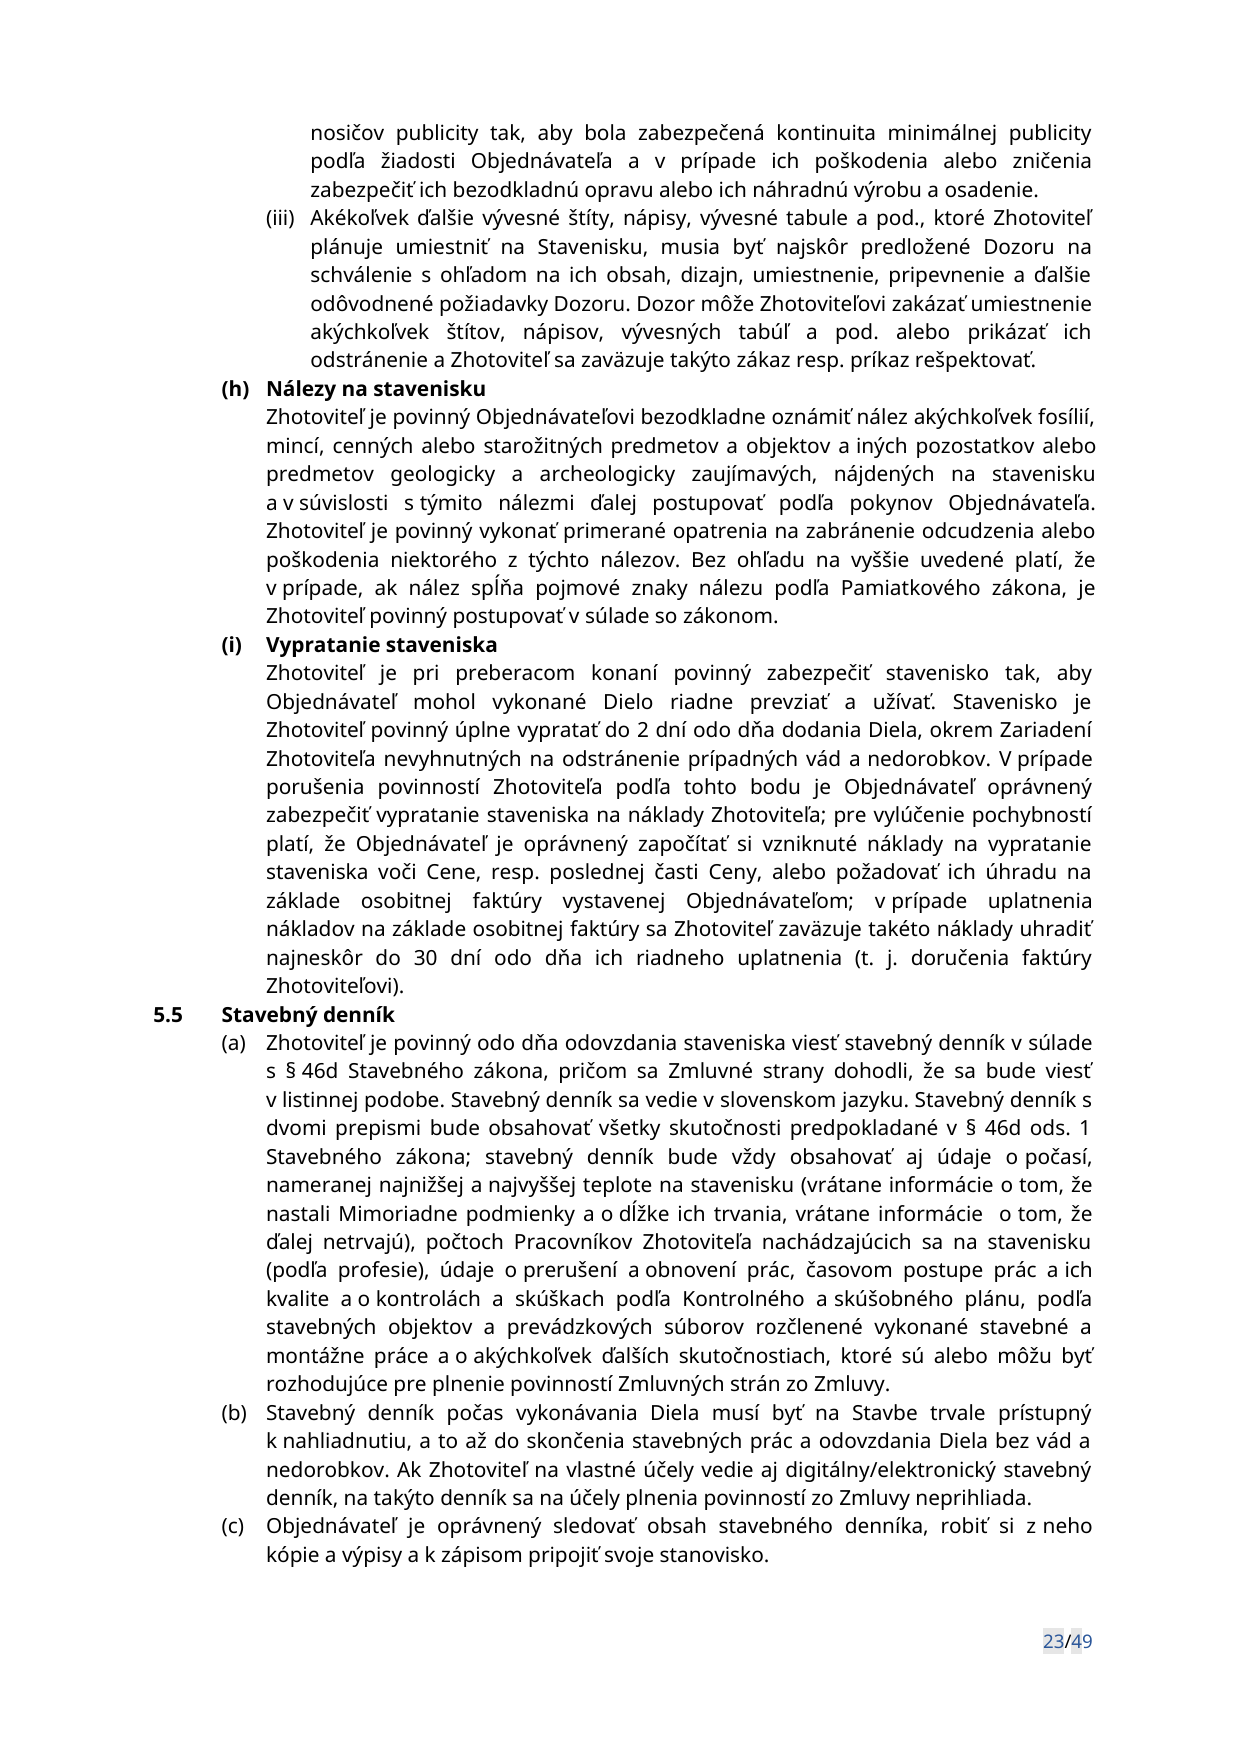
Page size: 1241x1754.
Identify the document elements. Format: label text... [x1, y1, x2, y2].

text 5.5 Stavebný denník [148, 1000, 1093, 1028]
text (iii) Akékoľvek ďalšie vývesné štíty, nápisy, vývesné tabule a pod., ktoré Zhotoviteľ plánuje umiestniť na Stavenisku, musia byť najskôr predložené Dozoru na schválenie s ohľadom na ich obsah, dizajn, umiestnenie, pripevnenie a ďalšie odôvodnené požiadavky Dozoru. Dozor môže Zhotoviteľovi zakázať umiestnenie akýchkoľvek štítov, nápisov, vývesných tabúľ a pod. alebo prikázať ich odstránenie a Zhotoviteľ sa zaväzuje takýto zákaz resp. príkaz rešpektovať. [266, 203, 1093, 374]
text (i) Vypratanie staveniska [221, 630, 1096, 658]
text Zhotoviteľ je povinný Objednávateľovi bezodkladne oznámiť nález akýchkoľvek fosílií, mincí, cenných alebo starožitných predmetov a objektov a iných pozostatkov alebo predmetov geologicky a archeologicky zaujímavých, nájdených na stavenisku a v súvislosti s týmito nálezmi ďalej postupovať podľa pokynov Objednávateľa. Zhotoviteľ je povinný vykonať primerané opatrenia na zabránenie odcudzenia alebo poškodenia niektorého z týchto nálezov. Bez ohľadu na vyššie uvedené platí, že v prípade, ak nález spĺňa pojmové znaky nálezu podľa Pamiatkového zákona, je Zhotoviteľ povinný postupovať v súlade so zákonom. [221, 402, 1096, 630]
text Zhotoviteľ je pri preberacom konaní povinný zabezpečiť stavenisko tak, aby Objednávateľ mohol vykonané Dielo riadne prevziať a užívať. Stavenisko je Zhotoviteľ povinný úplne vypratať do 2 dní odo dňa dodania Diela, okrem Zariadení Zhotoviteľa nevyhnutných na odstránenie prípadných vád a nedorobkov. V prípade porušenia povinností Zhotoviteľa podľa tohto bodu je Objednávateľ oprávnený zabezpečiť vypratanie staveniska na náklady Zhotoviteľa; pre vylúčenie pochybností platí, že Objednávateľ je oprávnený započítať si vzniknuté náklady na vypratanie staveniska voči Cene, resp. poslednej časti Ceny, alebo požadovať ich úhradu na základe osobitnej faktúry vystavenej Objednávateľom; v prípade uplatnenia nákladov na základe osobitnej faktúry sa Zhotoviteľ zaväzuje takéto náklady uhradiť najneskôr do 30 dní odo dňa ich riadneho uplatnenia (t. j. doručenia faktúry Zhotoviteľovi). [221, 658, 1093, 1000]
text (c) Objednávateľ je oprávnený sledovať obsah stavebného denníka, robiť si z neho kópie a výpisy a k zápisom pripojiť svoje stanovisko. [221, 1512, 1093, 1568]
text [266, 118, 1093, 203]
text (b) Stavebný denník počas vykonávania Diela musí byť na Stavbe trvale prístupný k nahliadnutiu, a to až do skončenia stavebných prác a odovzdania Diela bez vád a nedorobkov. Ak Zhotoviteľ na vlastné účely vedie aj digitálny/elektronický stavebný denník, na takýto denník sa na účely plnenia povinností zo Zmluvy neprihliada. [221, 1398, 1093, 1512]
text (h) Nálezy na stavenisku [221, 374, 1096, 402]
text (a) Zhotoviteľ je povinný odo dňa odovzdania staveniska viesť stavebný denník v súlade s § 46d Stavebného zákona, pričom sa Zmluvné strany dohodli, že sa bude viesť v listinnej podobe. Stavebný denník sa vedie v slovenskom jazyku. Stavebný denník s dvomi prepismi bude obsahovať všetky skutočnosti predpokladané v § 46d ods. 1 Stavebného zákona; stavebný denník bude vždy obsahovať aj údaje o počasí, nameranej najnižšej a najvyššej teplote na stavenisku (vrátane informácie o tom, že nastali Mimoriadne podmienky a o dĺžke ich trvania, vrátane informácie o tom, že ďalej netrvajú), počtoch Pracovníkov Zhotoviteľa nachádzajúcich sa na stavenisku (podľa profesie), údaje o prerušení a obnovení prác, časovom postupe prác a ich kvalite a o kontrolách a skúškach podľa Kontrolného a skúšobného plánu, podľa stavebných objektov a prevádzkových súborov rozčlenené vykonané stavebné a montážne práce a o akýchkoľvek ďalších skutočnostiach, ktoré sú alebo môžu byť rozhodujúce pre plnenie povinností Zmluvných strán zo Zmluvy. [221, 1028, 1093, 1398]
